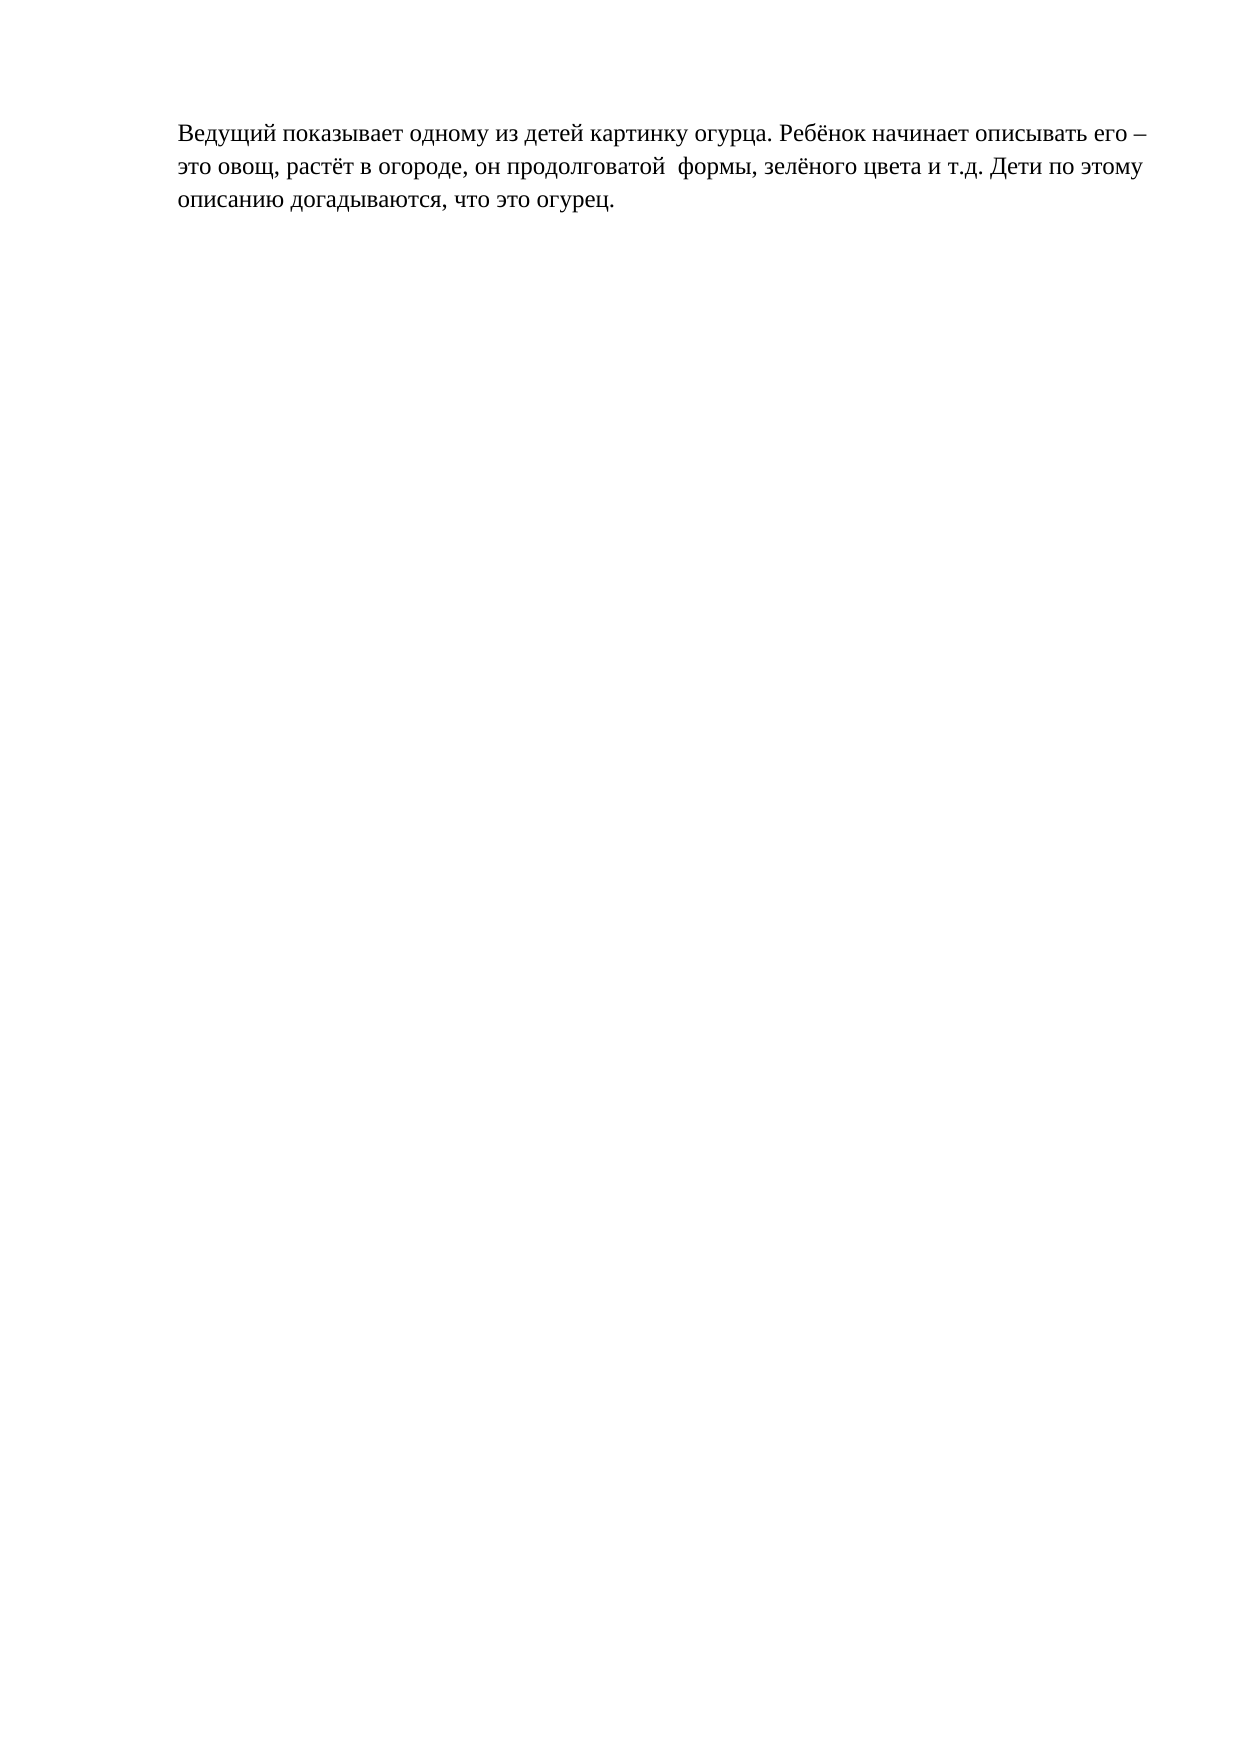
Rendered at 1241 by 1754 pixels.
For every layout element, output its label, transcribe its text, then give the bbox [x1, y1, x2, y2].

text Ведущий показывает одному из детей картинку огурца. Ребёнок начинает описывать его – это овощ, растёт в огороде, он продолговатой формы, зелёного цвета и т.д. Дети по этому описанию догадываются, что это огурец. [177, 118, 1152, 213]
